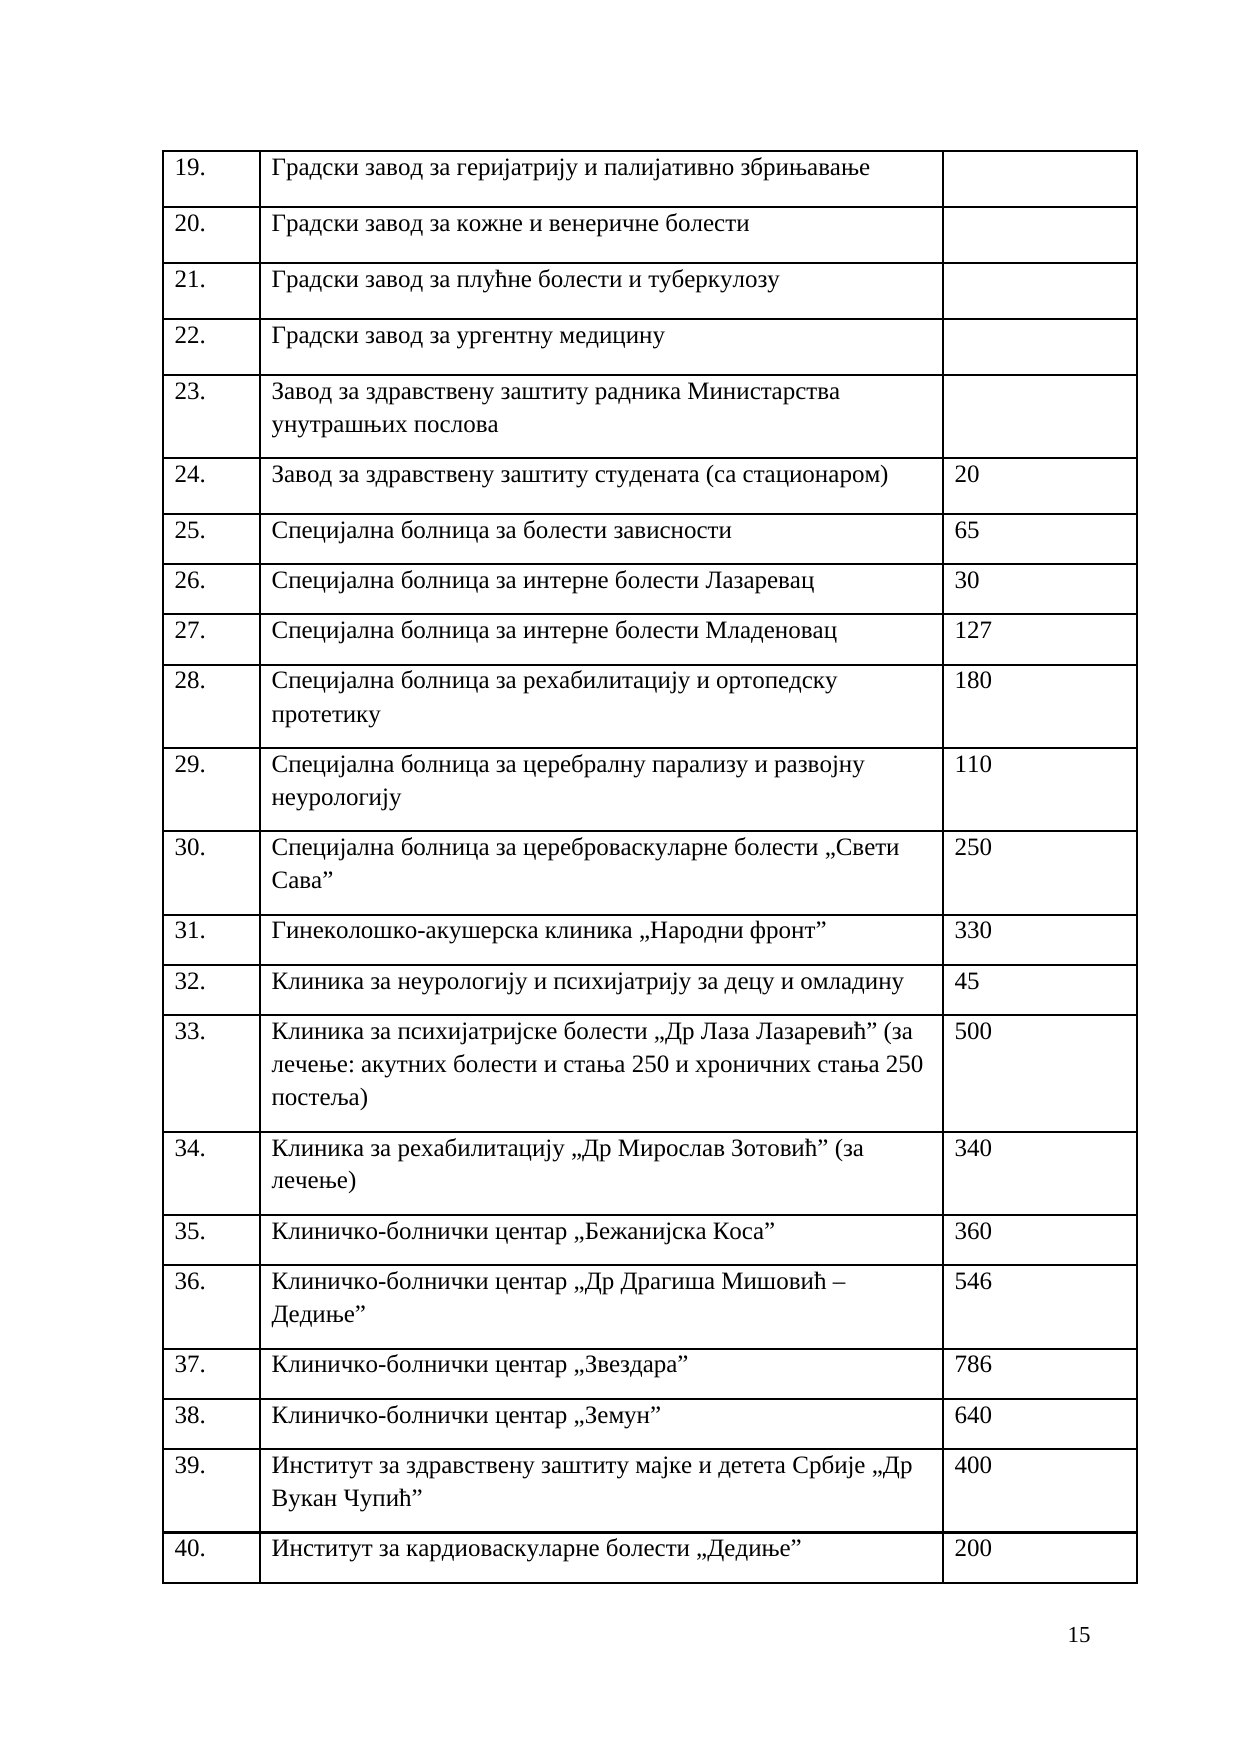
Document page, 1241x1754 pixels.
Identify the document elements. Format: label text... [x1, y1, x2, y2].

table_cell 546 [944, 1266, 1136, 1347]
table_cell Специјална болница за интерне болести Младеновац [261, 615, 942, 663]
table_cell 500 [944, 1016, 1136, 1131]
table_cell Специјална болница за цереброваскуларне болести „Свети Сава” [261, 832, 942, 913]
table_cell 127 [944, 615, 1136, 663]
table_cell 30 [944, 565, 1136, 613]
table_cell 29. [164, 749, 259, 830]
table_cell 36. [164, 1266, 259, 1347]
table_cell 31. [164, 916, 259, 964]
table_cell 27. [164, 615, 259, 663]
table_cell 40. [164, 1534, 259, 1582]
table_cell [944, 152, 1136, 206]
table_cell Специјална болница за рехабилитацију и ортопедску протетику [261, 666, 942, 747]
table_cell 640 [944, 1400, 1136, 1448]
table_cell 26. [164, 565, 259, 613]
table_cell 21. [164, 264, 259, 318]
table_cell Градски завод за плућне болести и туберкулозу [261, 264, 942, 318]
table_cell 33. [164, 1016, 259, 1131]
table_cell 20 [944, 459, 1136, 513]
table_cell Градски завод за геријатрију и палијативно збрињавање [261, 152, 942, 206]
table_cell [944, 208, 1136, 262]
table_cell Клиничко-болнички центар „Земун” [261, 1400, 942, 1448]
table_cell Градски завод за ургентну медицину [261, 320, 942, 374]
table_cell Клиника за рехабилитацију „Др Мирослав Зотовић” (за лечење) [261, 1133, 942, 1214]
table_cell Градски завод за кожне и венеричне болести [261, 208, 942, 262]
table_cell 330 [944, 916, 1136, 964]
table_cell [944, 264, 1136, 318]
table_cell 65 [944, 515, 1136, 563]
table_cell [944, 376, 1136, 457]
table_cell Клиничко-болнички центар „Звездара” [261, 1350, 942, 1398]
table_cell [944, 320, 1136, 374]
table_cell Специјална болница за болести зависности [261, 515, 942, 563]
table_cell 23. [164, 376, 259, 457]
table_cell Клиничко-болнички центар „Бежанијска Коса” [261, 1216, 942, 1264]
table_cell Институт за кардиоваскуларне болести „Дедиње” [261, 1534, 942, 1582]
table_cell Клиника за психијатријске болести „Др Лаза Лазаревић” (за лечење: акутних болести и стања 250 и хроничних стања 250 постеља) [261, 1016, 942, 1131]
table_cell 786 [944, 1350, 1136, 1398]
table_cell 340 [944, 1133, 1136, 1214]
table_cell 28. [164, 666, 259, 747]
table_cell 37. [164, 1350, 259, 1398]
table_cell Клиничко-болнички центар „Др Драгиша Мишовић – Дедиње” [261, 1266, 942, 1347]
table_cell 19. [164, 152, 259, 206]
table_cell 45 [944, 966, 1136, 1014]
table_cell 20. [164, 208, 259, 262]
table_cell 39. [164, 1450, 259, 1531]
table_cell 400 [944, 1450, 1136, 1531]
table_cell 32. [164, 966, 259, 1014]
table_cell 30. [164, 832, 259, 913]
table_cell 360 [944, 1216, 1136, 1264]
table_cell 25. [164, 515, 259, 563]
table_cell 38. [164, 1400, 259, 1448]
table_cell 24. [164, 459, 259, 513]
table_cell Завод за здравствену заштиту студената (са стационаром) [261, 459, 942, 513]
table_cell 110 [944, 749, 1136, 830]
table_cell Специјална болница за интерне болести Лазаревац [261, 565, 942, 613]
table_cell Институт за здравствену заштиту мајке и детета Србије „Др Вукан Чупић” [261, 1450, 942, 1531]
table_cell 22. [164, 320, 259, 374]
table_cell 34. [164, 1133, 259, 1214]
table_cell 250 [944, 832, 1136, 913]
table_cell 180 [944, 666, 1136, 747]
table_cell 35. [164, 1216, 259, 1264]
table_cell Завод за здравствену заштиту радника Министарства унутрашњих послова [261, 376, 942, 457]
table_cell Специјална болница за церебралну парализу и развојну неурологију [261, 749, 942, 830]
table_cell Клиника за неурологију и психијатрију за децу и омладину [261, 966, 942, 1014]
table_cell Гинеколошко-акушерска клиника „Народни фронт” [261, 916, 942, 964]
table_cell 200 [944, 1534, 1136, 1582]
